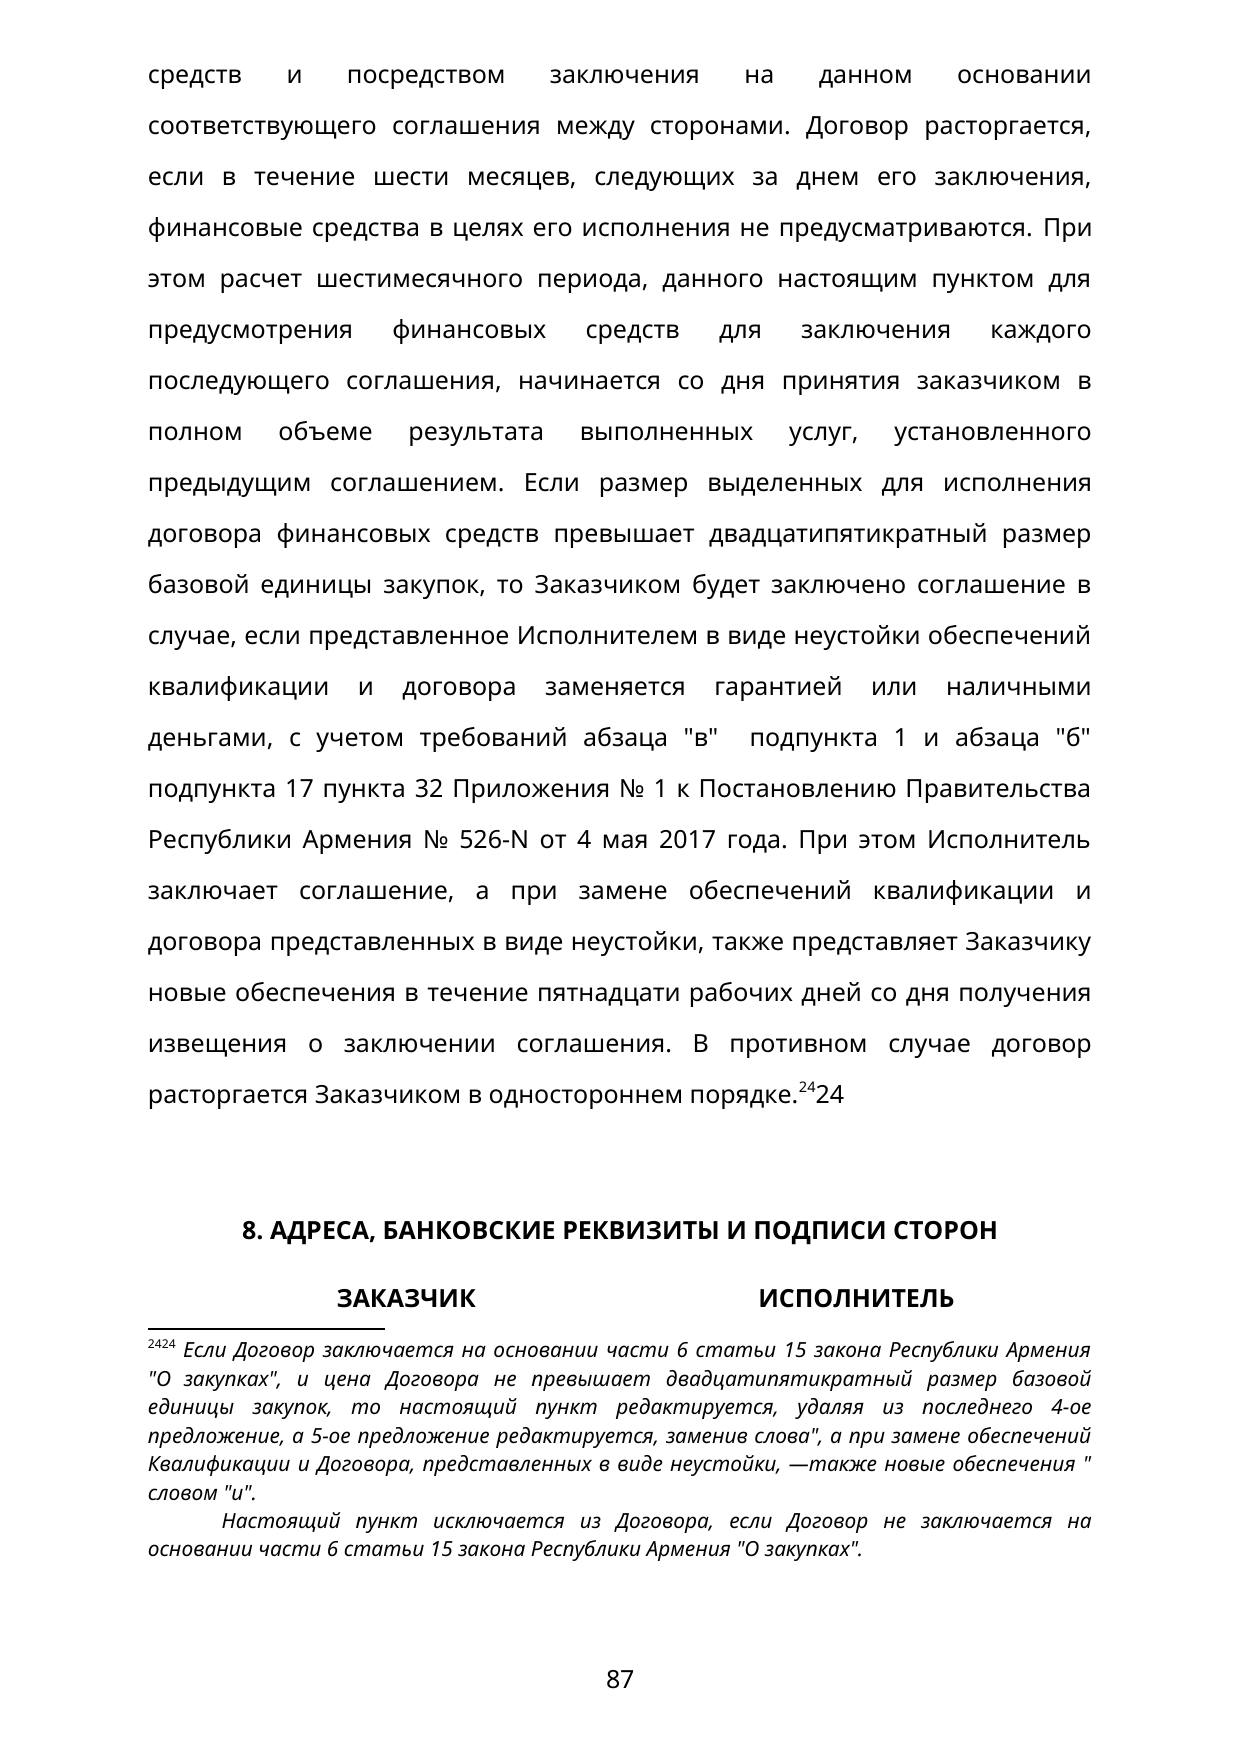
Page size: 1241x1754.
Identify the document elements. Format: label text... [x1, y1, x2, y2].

text 8. АДРЕСА, БАНКОВСКИЕ РЕКВИЗИТЫ И ПОДПИСИ СТОРОН [148, 1212, 1092, 1247]
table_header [642, 1280, 1071, 1314]
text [148, 56, 1092, 1111]
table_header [170, 1280, 642, 1314]
